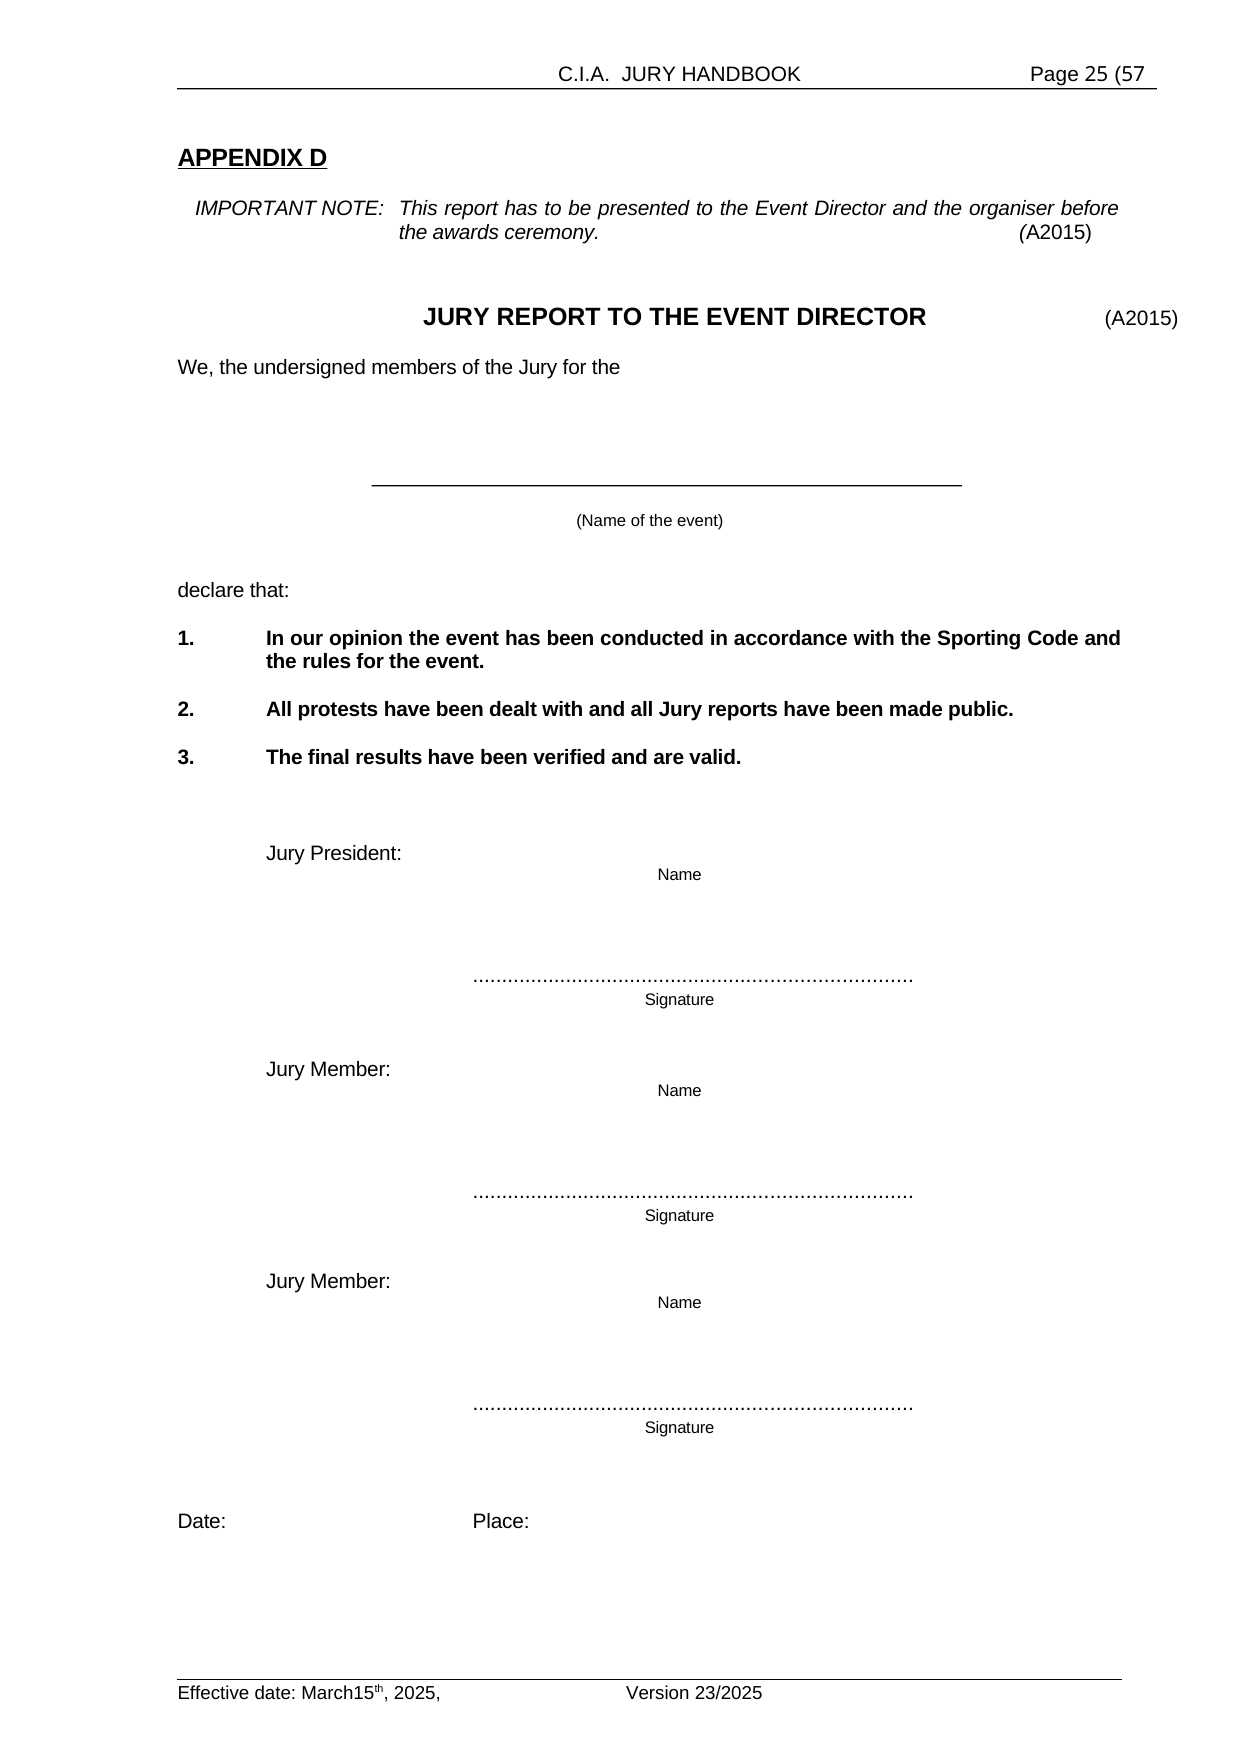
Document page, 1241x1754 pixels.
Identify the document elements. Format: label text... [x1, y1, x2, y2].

text APPENDIX D [177, 143, 1122, 172]
text Name [177, 1081, 1122, 1100]
text 2. All protests have been dealt with and all Jury reports have been made public. [177, 697, 1122, 721]
text Signature [177, 990, 1122, 1009]
text We, the undersigned members of the Jury for the [177, 354, 1122, 378]
text IMPORTANT NOTE: This report has to be presented to the Event Director and the organiser before the awards ceremony. (A2015) [195, 196, 1122, 244]
text declare that: [177, 577, 1122, 601]
text Name [177, 1292, 1122, 1312]
text Jury Member: [177, 1057, 1122, 1081]
text 3. The final results have been verified and are valid. [177, 745, 1122, 769]
text Jury President: [177, 841, 1122, 865]
text 1. In our opinion the event has been conducted in accordance with the Sporting Code and the rules for the event. [177, 625, 1122, 673]
text Date: Place: [177, 1509, 1122, 1533]
text JURY REPORT TO THE EVENT DIRECTOR (A2015) [177, 302, 1122, 331]
text Signature [177, 1206, 1122, 1225]
text Signature [177, 1418, 1122, 1437]
text (Name of the event) [177, 510, 1122, 529]
text Name [177, 865, 1122, 884]
text Jury Member: [177, 1268, 1122, 1292]
